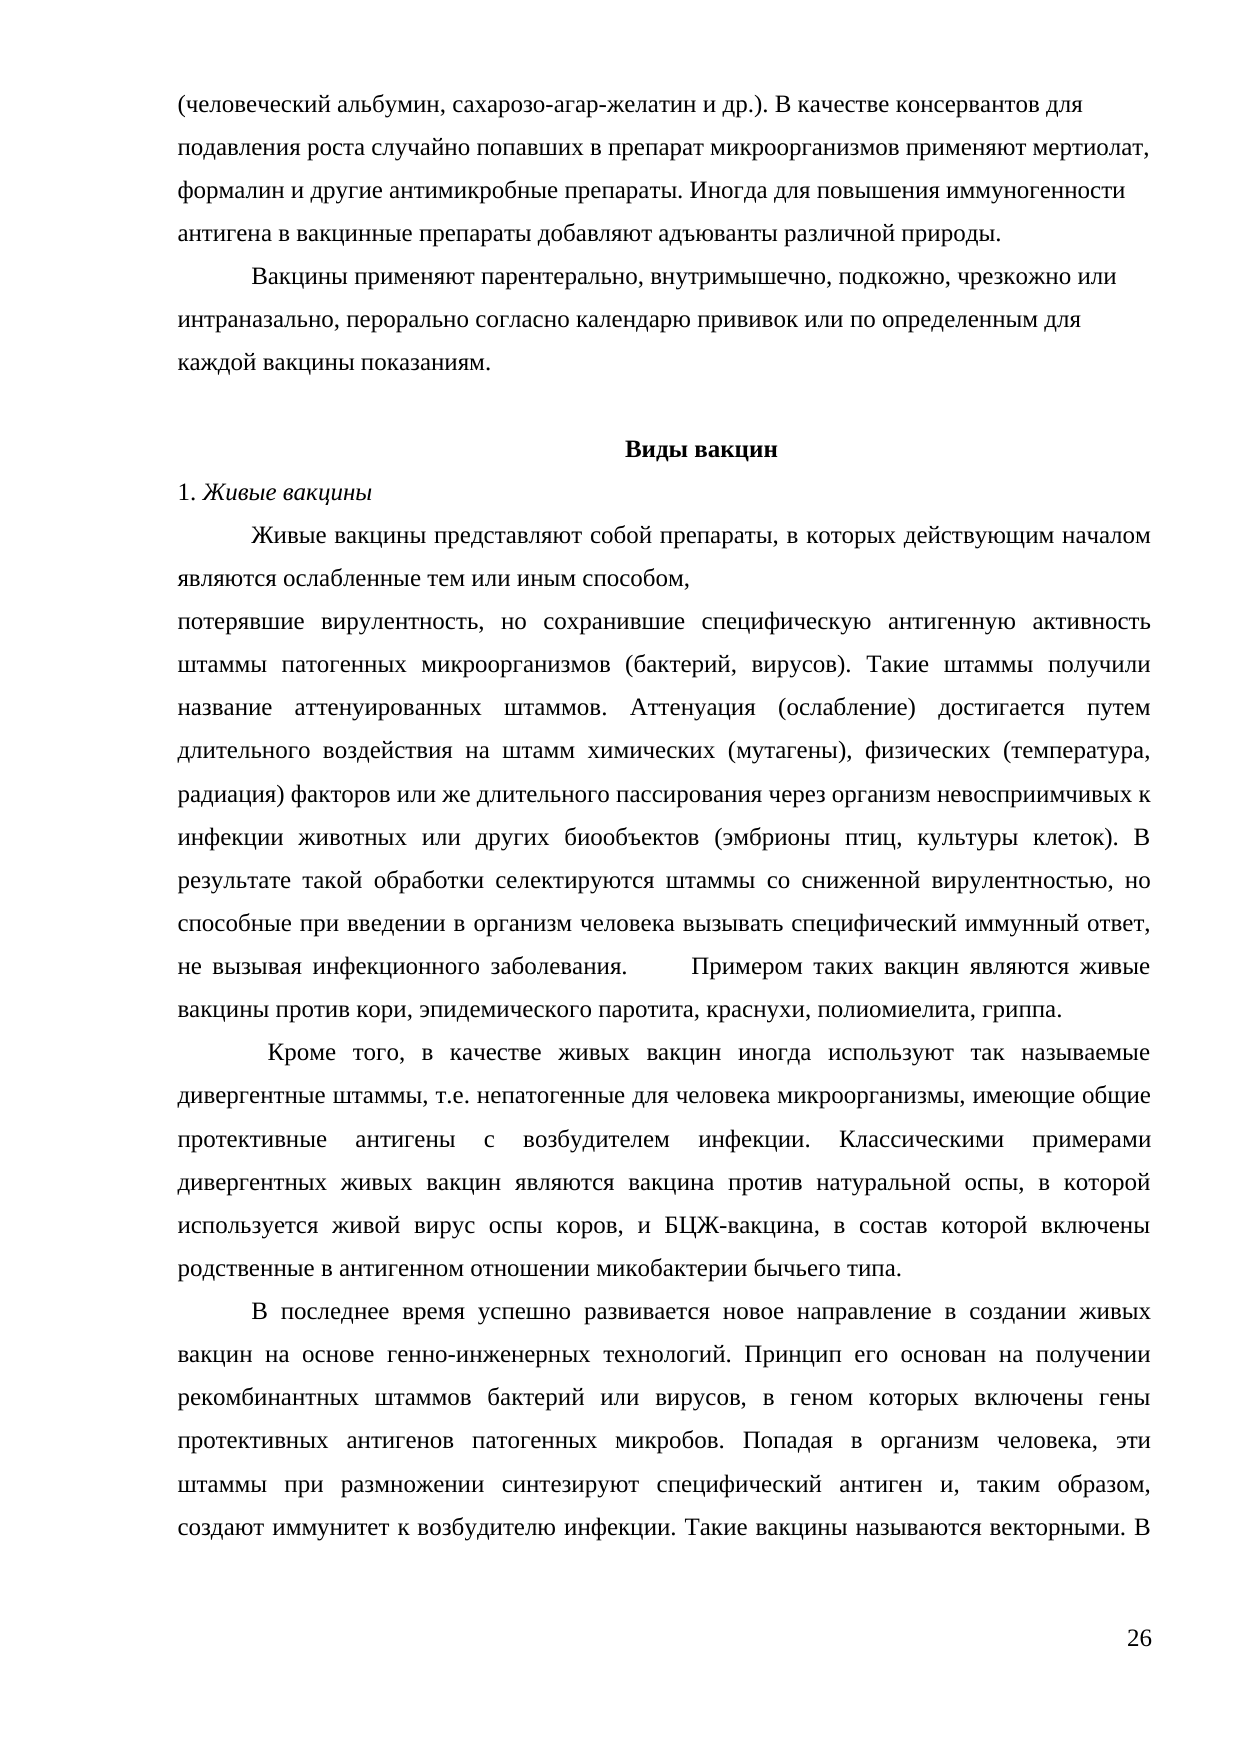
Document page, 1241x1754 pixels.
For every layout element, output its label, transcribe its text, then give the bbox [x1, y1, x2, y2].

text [177, 1296, 1152, 1541]
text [177, 89, 1152, 247]
text Вакцины применяют парентерально, внутримышечно, подкожно, чрезкожно или интраназально, перорально согласно календарю прививок или по определенным для каждой вакцины показаниям. [177, 261, 1152, 376]
text Живые вакцины представляют собой препараты, в которых действующим началом являются ослабленные тем или иным способом, [177, 520, 1152, 592]
text 1. Живые вакцины [177, 477, 1152, 506]
text Виды вакцин [177, 434, 1152, 462]
text Кроме того, в качестве живых вакцин иногда используют так называемые дивергентные штаммы, т.е. непатогенные для человека микроорганизмы, имеющие общие протективные антигены с возбудителем инфекции. Классическими примерами дивергентных живых вакцин являются вакцина против натуральной оспы, в которой используется живой вирус оспы коров, и БЦЖ-вакцина, в состав которой включены родственные в антигенном отношении микобактерии бычьего типа. [177, 1037, 1152, 1282]
text потерявшие вирулентность, но сохранившие специфическую антигенную активность штаммы патогенных микроорганизмов (бактерий, вирусов). Такие штаммы получили название аттенуированных штаммов. Аттенуация (ослабление) достигается путем длительного воздействия на штамм химических (мутагены), физических (температура, радиация) факторов или же длительного пассирования через организм невосприимчивых к инфекции животных или других биообъектов (эмбрионы птиц, культуры клеток). В результате такой обработки селектируются штаммы со сниженной вирулентностью, но способные при введении в организм человека вызывать специфический иммунный ответ, не вызывая инфекционного заболевания. Примером таких вакцин являются живые вакцины против кори, эпидемического паротита, краснухи, полиомиелита, гриппа. [177, 606, 1152, 1023]
